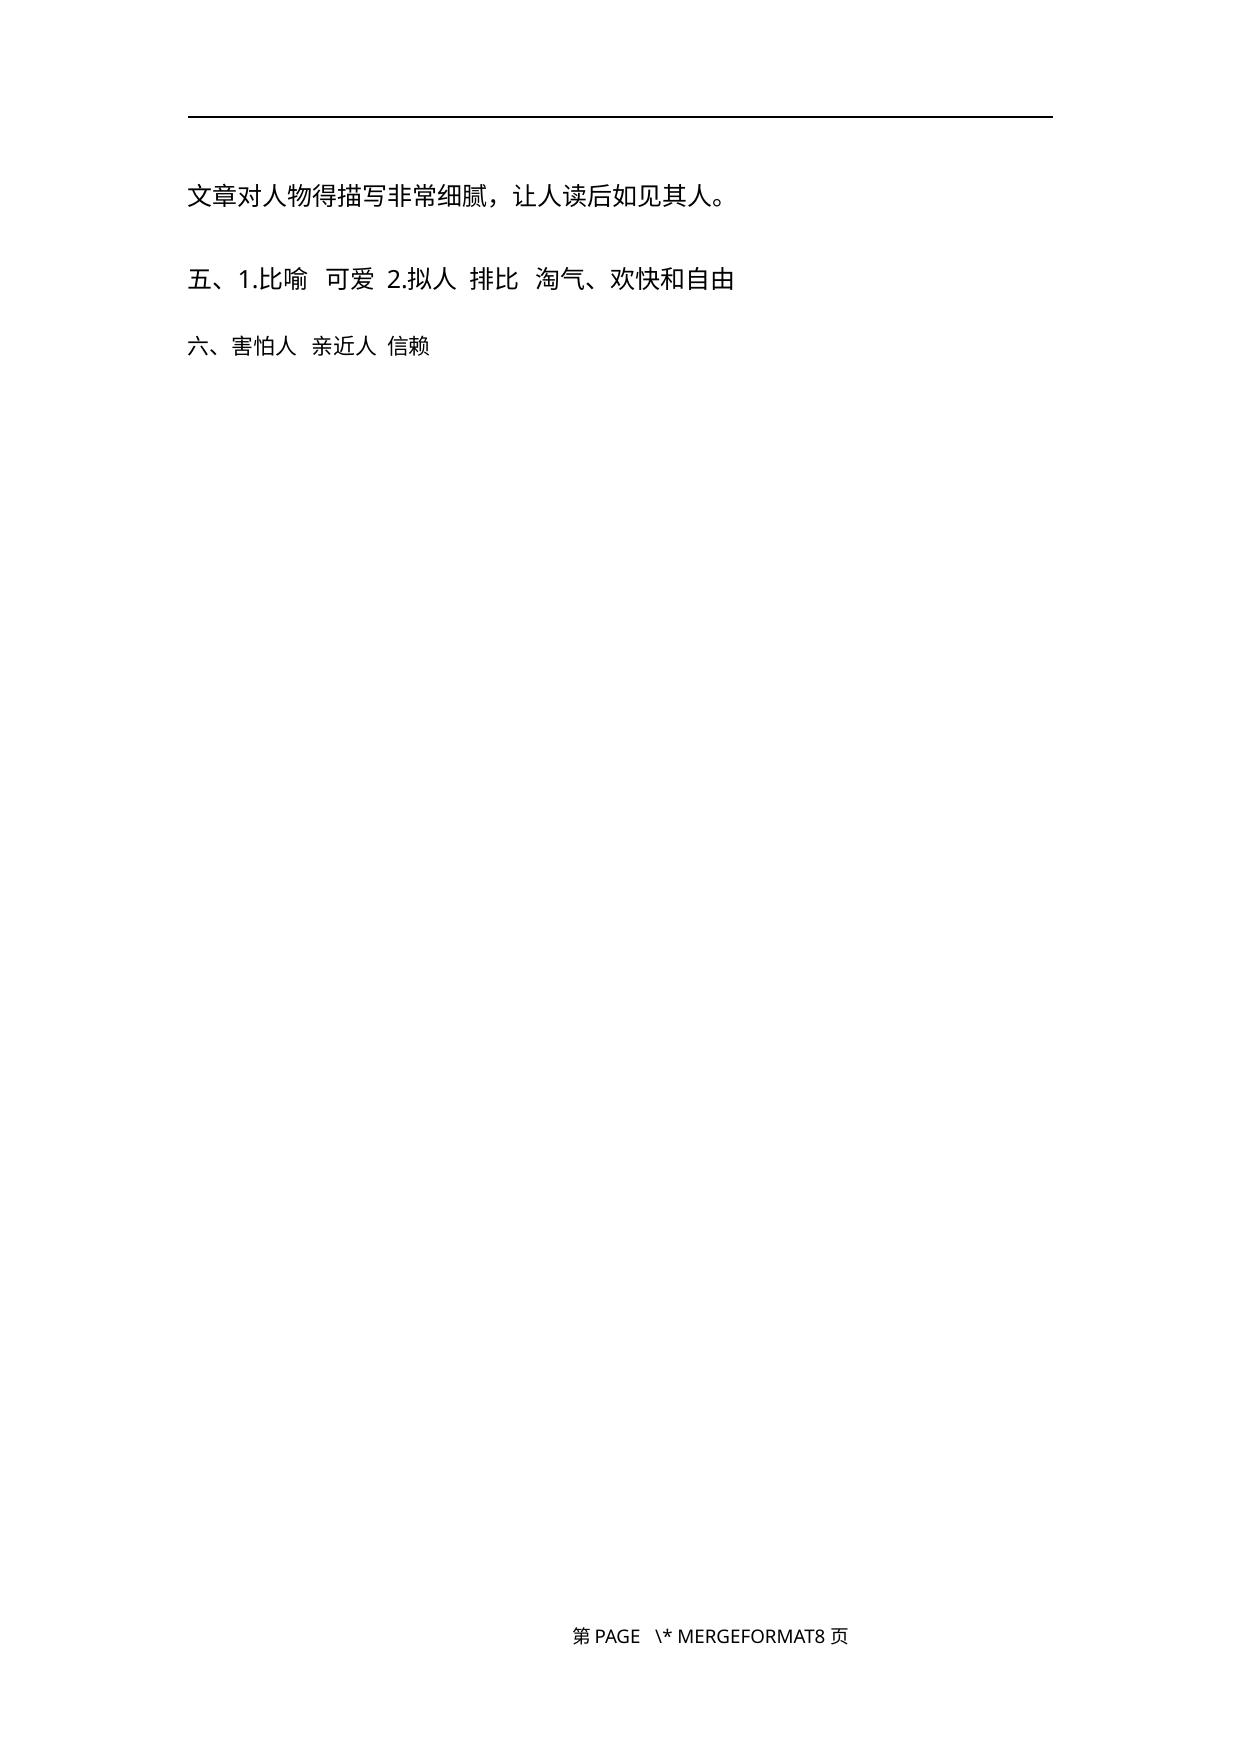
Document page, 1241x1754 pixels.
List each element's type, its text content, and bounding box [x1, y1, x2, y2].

text 五、1.比喻 可爱 2.拟人 排比 淘气、欢快和自由 [187, 245, 1053, 310]
text 六、害怕人 亲近人 信赖 [187, 328, 1053, 361]
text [187, 162, 1053, 227]
